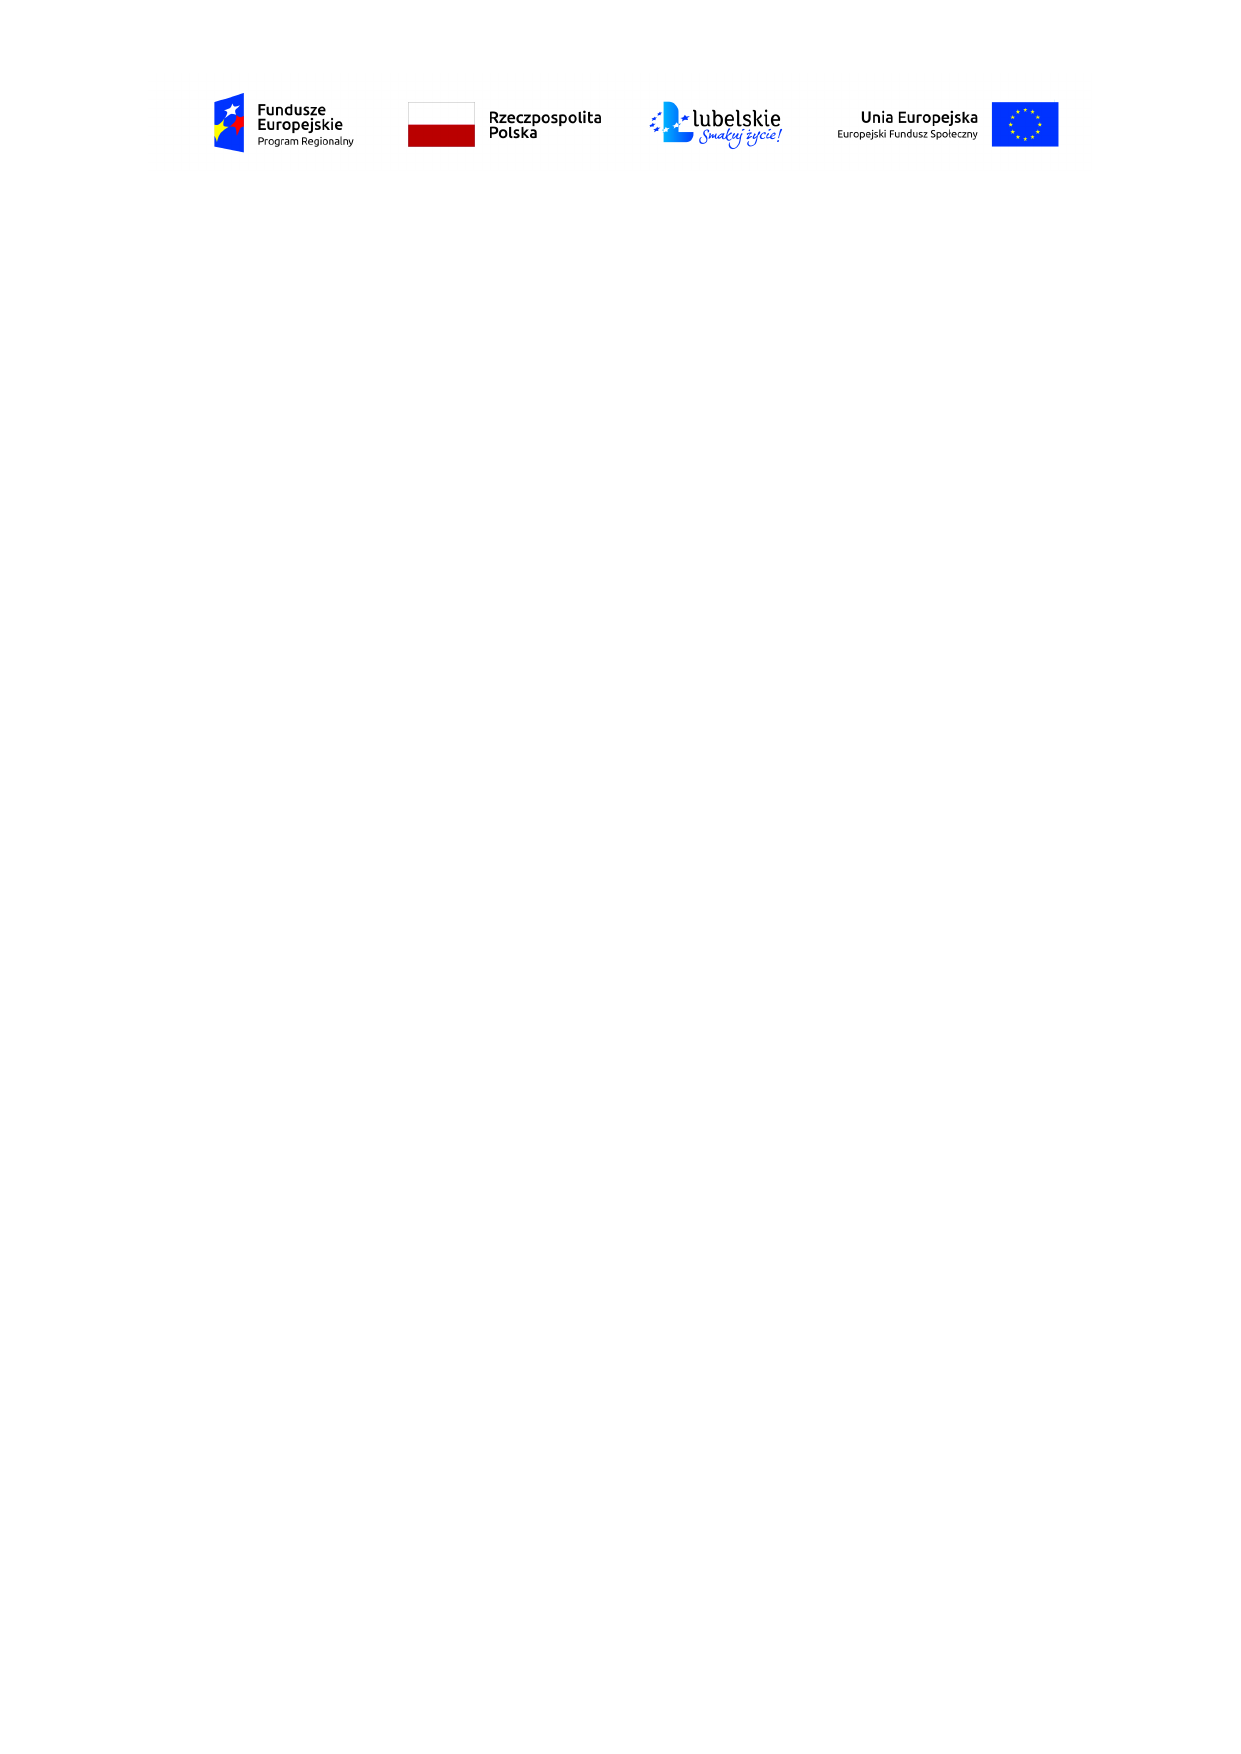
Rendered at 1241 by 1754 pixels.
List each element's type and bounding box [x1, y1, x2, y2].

picture [148, 73, 1092, 171]
